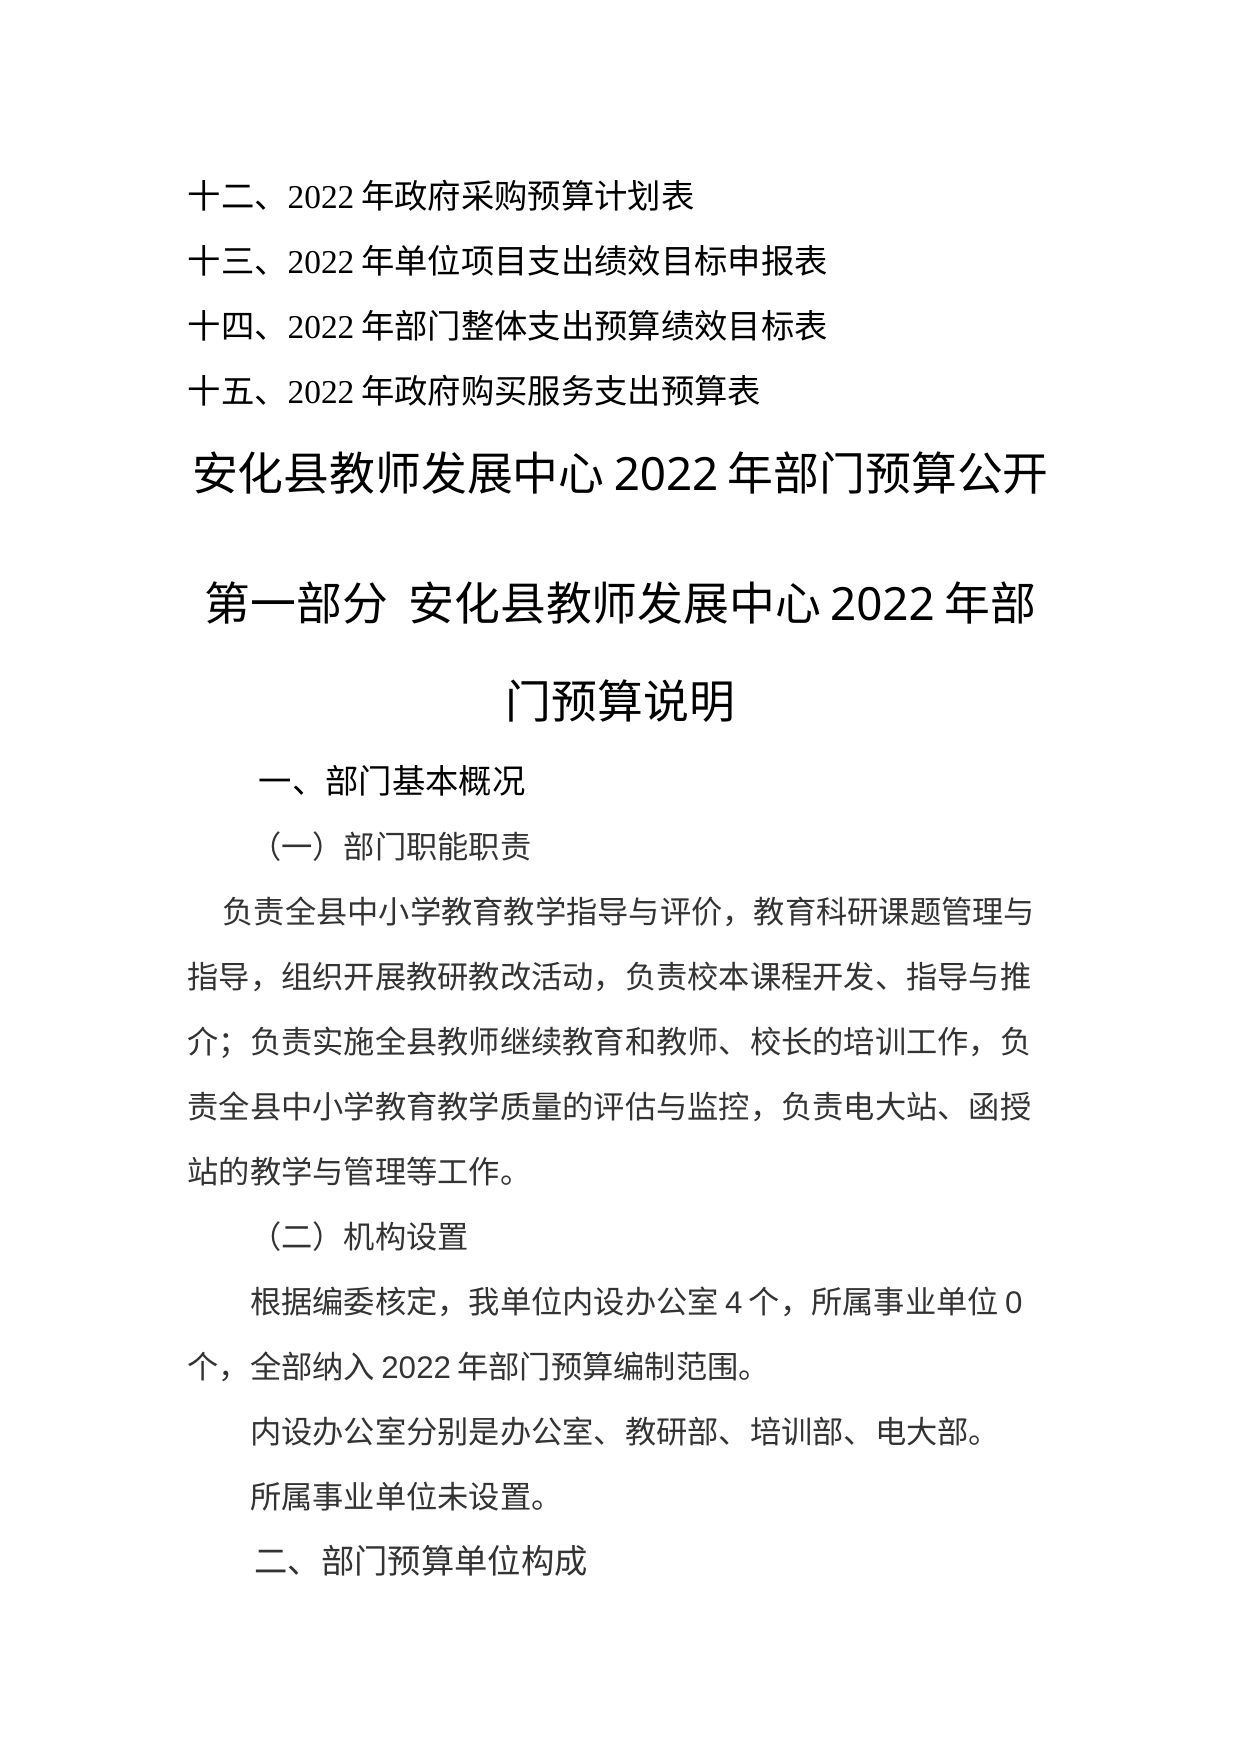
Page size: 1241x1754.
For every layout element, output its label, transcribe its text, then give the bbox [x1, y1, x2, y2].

text 十四、2022年部门整体支出预算绩效目标表 [187, 292, 1053, 357]
text 内设办公室分别是办公室、教研部、培训部、电大部。 [187, 1397, 1053, 1462]
text 十五、2022年政府购买服务支出预算表 [187, 357, 1053, 422]
text 二、部门预算单位构成 [187, 1527, 1053, 1592]
text 第一部分 安化县教师发展中心2022年部门预算说明 [187, 552, 1053, 747]
text 一、部门基本概况 [187, 747, 1053, 812]
text 所属事业单位未设置。 [187, 1462, 1053, 1527]
text （二）机构设置 [187, 1202, 1053, 1267]
text 十三、2022年单位项目支出绩效目标申报表 [187, 227, 1053, 292]
text 根据编委核定，我单位内设办公室4个，所属事业单位0个，全部纳入2022年部门预算编制范围。 [187, 1267, 1053, 1397]
text 安化县教师发展中心2022年部门预算公开 [187, 422, 1053, 519]
text （一）部门职能职责 [187, 812, 1053, 877]
text 十二、2022年政府采购预算计划表 [187, 162, 1053, 227]
text 负责全县中小学教育教学指导与评价，教育科研课题管理与指导，组织开展教研教改活动，负责校本课程开发、指导与推介；负责实施全县教师继续教育和教师、校长的培训工作，负责全县中小学教育教学质量的评估与监控，负责电大站、函授站的教学与管理等工作。 [187, 877, 1053, 1202]
